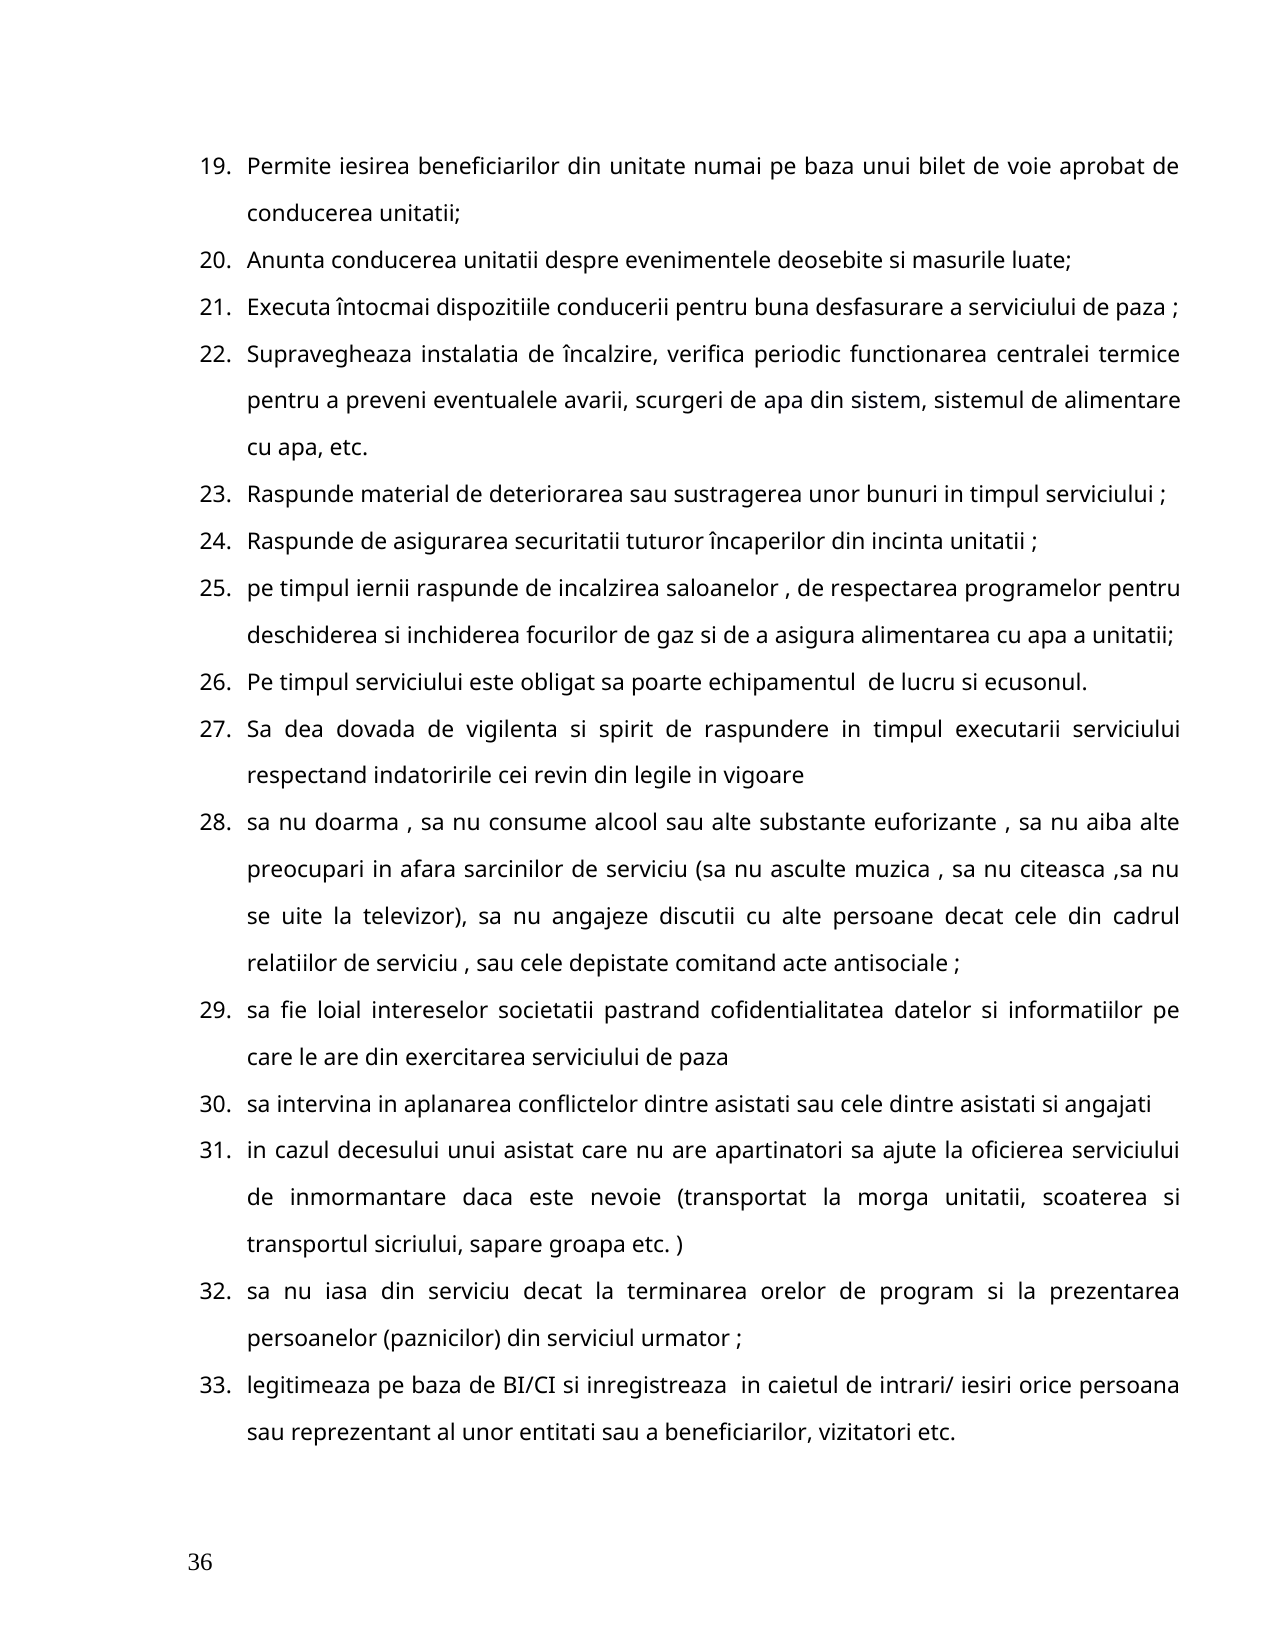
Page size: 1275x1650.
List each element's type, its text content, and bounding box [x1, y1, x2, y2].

list Raspunde material de deteriorarea sau sustragerea unor bunuri in timpul serviciului ; [199, 478, 1181, 509]
list in cazul decesului unui asistat care nu are apartinatori sa ajute la oficierea serviciului de inmormantare daca este nevoie (transportat la morga unitatii, scoaterea si transportul sicriului, sapare groapa etc. ) [199, 1134, 1181, 1259]
list Executa întocmai dispozitiile conducerii pentru buna desfasurare a serviciului de paza ; [199, 291, 1181, 322]
list Raspunde de asigurarea securitatii tuturor încaperilor din incinta unitatii ; [199, 525, 1181, 556]
list Supravegheaza instalatia de încalzire, verifica periodic functionarea centralei termice pentru a preveni eventualele avarii, scurgeri de apa din sistem, sistemul de alimentare cu apa, etc. [199, 337, 1181, 462]
list Sa dea dovada de vigilenta si spirit de raspundere in timpul executarii serviciului respectand indatoririle cei revin din legile in vigoare [199, 712, 1181, 791]
list pe timpul iernii raspunde de incalzirea saloanelor , de respectarea programelor pentru deschiderea si inchiderea focurilor de gaz si de a asigura alimentarea cu apa a unitatii; [199, 572, 1181, 650]
list Anunta conducerea unitatii despre evenimentele deosebite si masurile luate; [199, 244, 1181, 275]
list Permite iesirea beneficiarilor din unitate numai pe baza unui bilet de voie aprobat de conducerea unitatii; [199, 150, 1181, 228]
list legitimeaza pe baza de BI/CI si inregistreaza in caietul de intrari/ iesiri orice persoana sau reprezentant al unor entitati sau a beneficiarilor, vizitatori etc. [199, 1369, 1181, 1447]
list sa nu iasa din serviciu decat la terminarea orelor de program si la prezentarea persoanelor (paznicilor) din serviciul urmator ; [199, 1275, 1181, 1353]
list Pe timpul serviciului este obligat sa poarte echipamentul de lucru si ecusonul. [199, 666, 1181, 697]
list sa fie loial intereselor societatii pastrand cofidentialitatea datelor si informatiilor pe care le are din exercitarea serviciului de paza [199, 994, 1181, 1072]
list sa intervina in aplanarea conflictelor dintre asistati sau cele dintre asistati si angajati [199, 1087, 1181, 1119]
list sa nu doarma , sa nu consume alcool sau alte substante euforizante , sa nu aiba alte preocupari in afara sarcinilor de serviciu (sa nu asculte muzica , sa nu citeasca ,sa nu se uite la televizor), sa nu angajeze discutii cu alte persoane decat cele din cadrul relatiilor de serviciu , sau cele depistate comitand acte antisociale ; [199, 806, 1181, 978]
